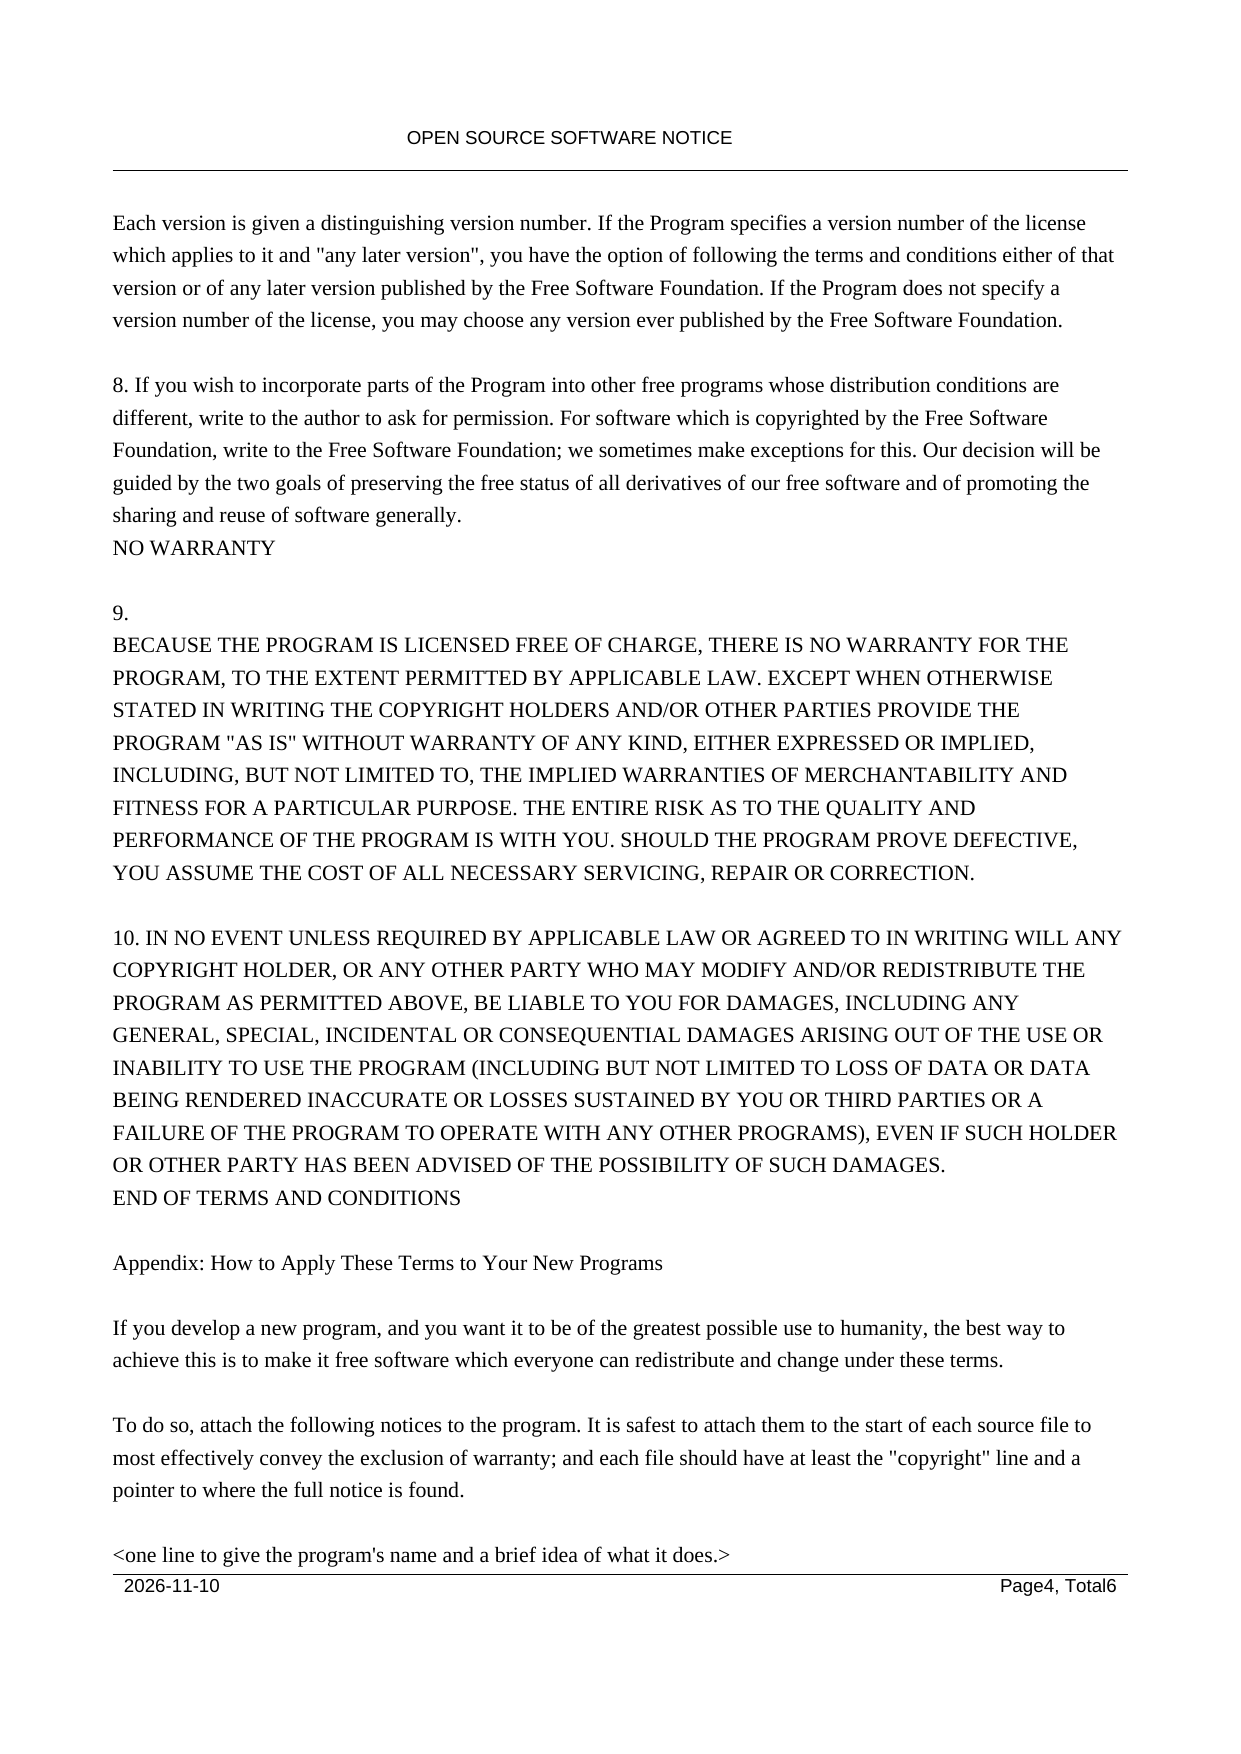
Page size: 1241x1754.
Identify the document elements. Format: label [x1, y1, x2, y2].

text [112, 206, 1128, 1571]
